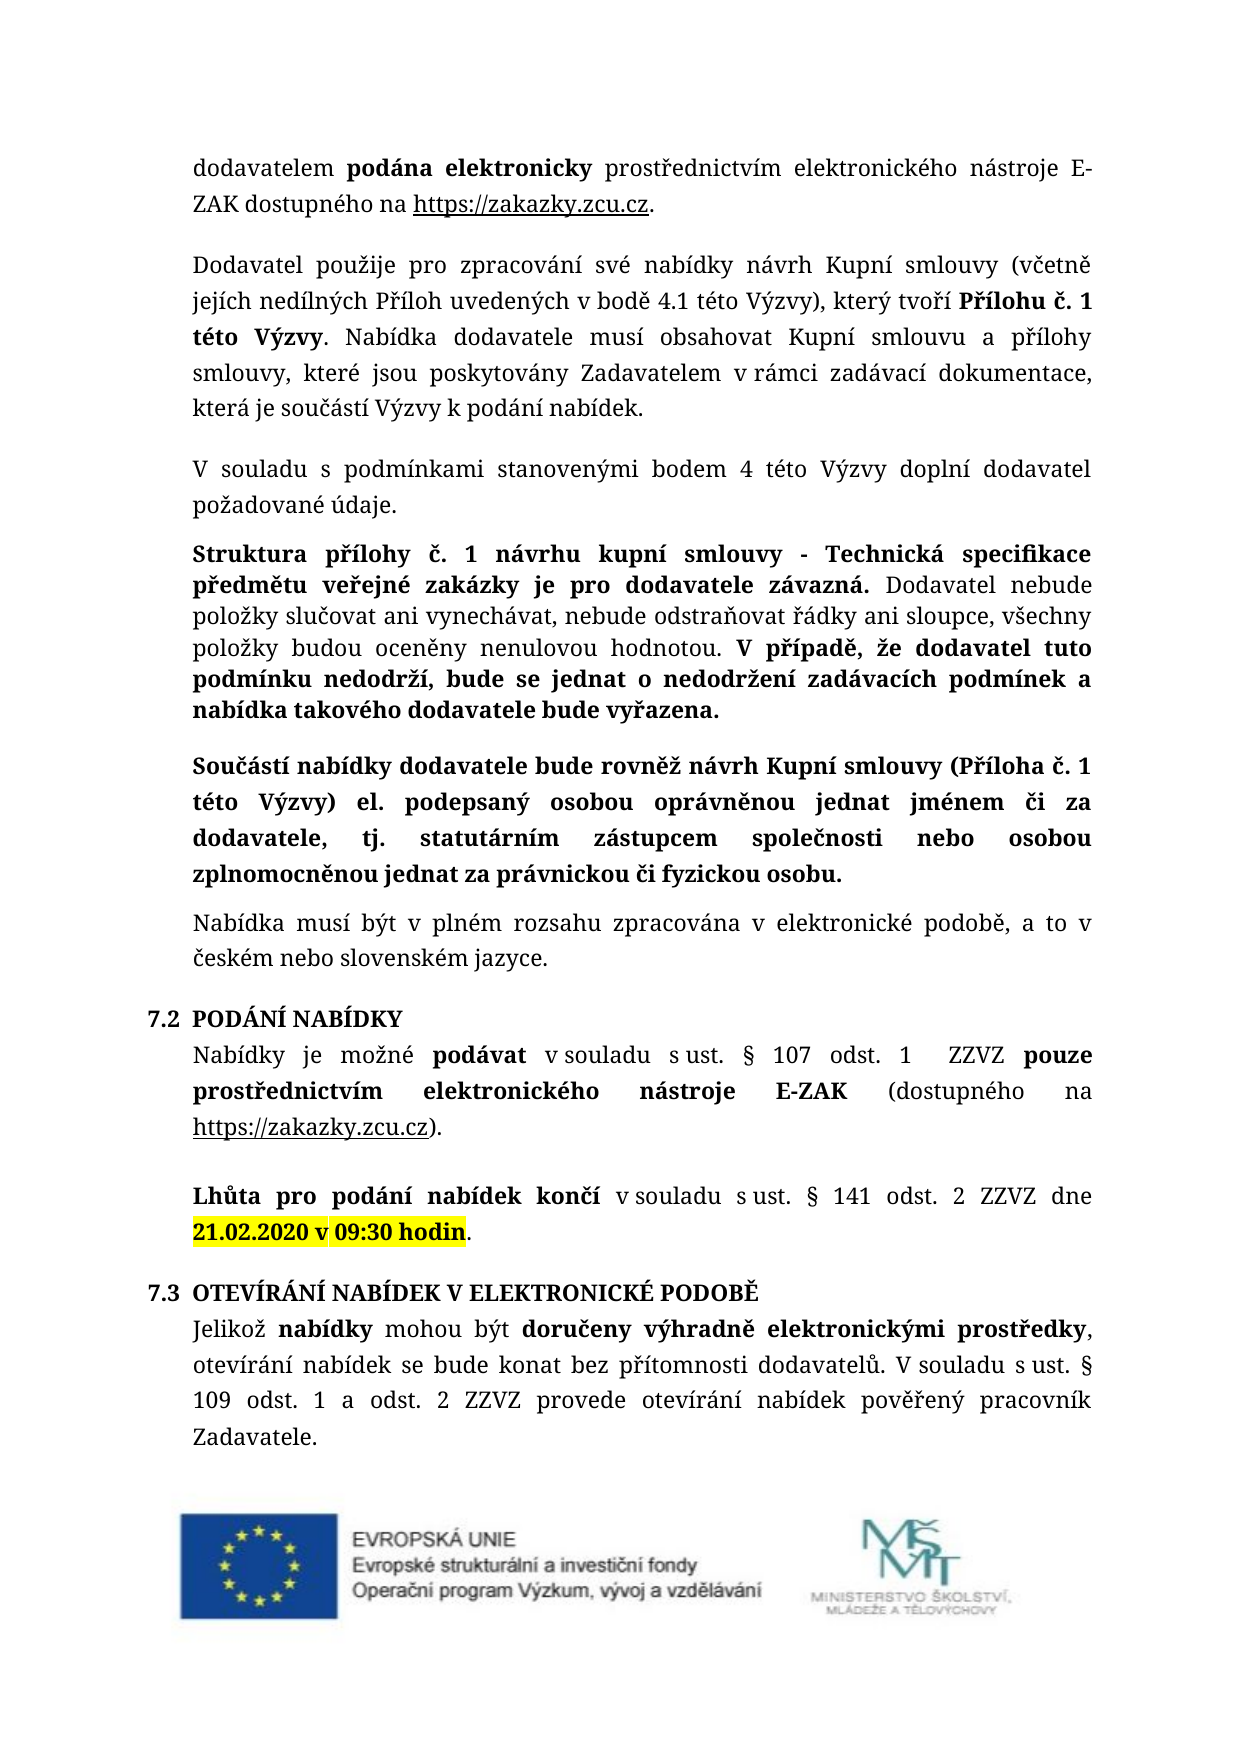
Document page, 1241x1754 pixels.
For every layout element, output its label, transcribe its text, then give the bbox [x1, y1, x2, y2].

text Nabídka musí být v plném rozsahu zpracována v elektronické podobě, a to v českém nebo slovenském jazyce. [193, 906, 1093, 974]
text V souladu s podmínkami stanovenými bodem 4 této Výzvy doplní dodavatel požadované údaje. [192, 453, 1093, 521]
text Dodavatel použije pro zpracování své nabídky návrh Kupní smlouvy (včetně jejích nedílných Příloh uvedených v bodě 4.1 této Výzvy), který tvoří Přílohu č. 1 této Výzvy. Nabídka dodavatele musí obsahovat Kupní smlouvu a přílohy smlouvy, které jsou poskytovány Zadavatelem v rámci zadávací dokumentace, která je součástí Výzvy k podání nabídek. [192, 249, 1093, 424]
text Součástí nabídky dodavatele bude rovněž návrh Kupní smlouvy (Příloha č. 1 této Výzvy) el. podepsaný osobou oprávněnou jednat jménem či za dodavatele, tj. statutárním zástupcem společnosti nebo osobou zplnomocněnou jednat za právnickou či fyzickou osobu. [192, 750, 1093, 889]
subtitle PODÁNÍ NABÍDKY [147, 1003, 1093, 1034]
subtitle OTEVÍRÁNÍ NABÍDEK V ELEKTRONICKÉ PODOBĚ [148, 1277, 1093, 1308]
picture [147, 1469, 1093, 1653]
text Nabídky je možné podávat v souladu s ust. § 107 odst. 1 ZZVZ pouze prostřednictvím elektronického nástroje E-ZAK (dostupného na https://zakazky.zcu.cz). [193, 1039, 1093, 1142]
text Jelikož nabídky mohou být doručeny výhradně elektronickými prostředky, otevírání nabídek se bude konat bez přítomnosti dodavatelů. V souladu s ust. § 109 odst. 1 a odst. 2 ZZVZ provede otevírání nabídek pověřený pracovník Zadavatele. [193, 1313, 1093, 1452]
text Struktura přílohy č. 1 návrhu kupní smlouvy - Technická specifikace předmětu veřejné zakázky je pro dodavatele závazná. Dodavatel nebude položky slučovat ani vynechávat, nebude odstraňovat řádky ani sloupce, všechny položky budou oceněny nenulovou hodnotou. V případě, že dodavatel tuto podmínku nedodrží, bude se jednat o nedodržení zadávacích podmínek a nabídka takového dodavatele bude vyřazena. [192, 538, 1093, 725]
text Lhůta pro podání nabídek končí v souladu s ust. § 141 odst. 2 ZZVZ dne 21.02.2020 v 09:30 hodin. [193, 1180, 1093, 1247]
